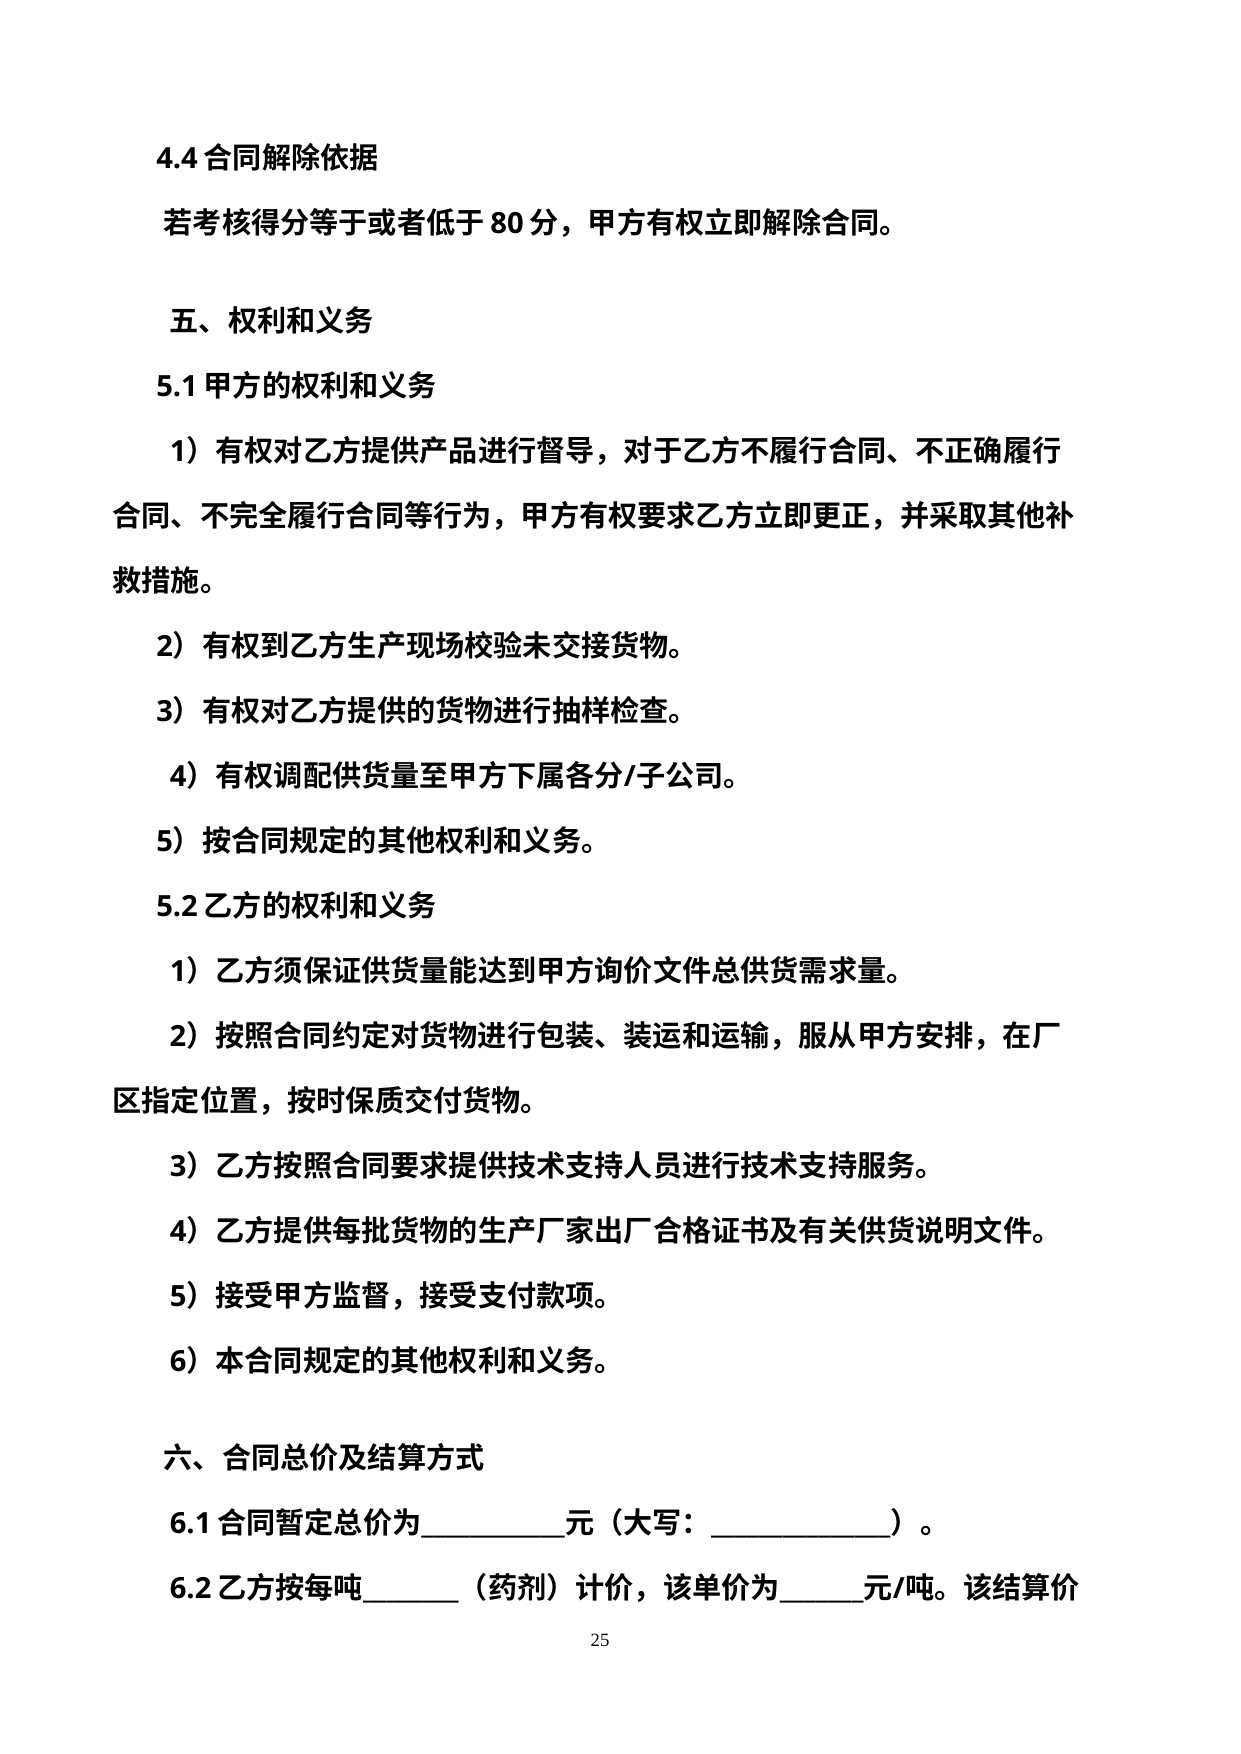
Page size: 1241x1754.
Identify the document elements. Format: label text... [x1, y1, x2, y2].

text 6.1合同暂定总价为____________元（大写：_______________）。 [112, 1489, 1087, 1554]
text 4）乙方提供每批货物的生产厂家出厂合格证书及有关供货说明文件。 [112, 1196, 1087, 1261]
text 3）有权对乙方提供的货物进行抽样检查。 [112, 676, 1087, 741]
text 3）乙方按照合同要求提供技术支持人员进行技术支持服务。 [112, 1131, 1087, 1196]
text 5.1甲方的权利和义务 [112, 351, 1087, 416]
text 5）按合同规定的其他权利和义务。 [112, 806, 1087, 871]
text 1）有权对乙方提供产品进行督导，对于乙方不履行合同、不正确履行合同、不完全履行合同等行为，甲方有权要求乙方立即更正，并采取其他补救措施。 [112, 416, 1087, 611]
text 4.4合同解除依据 [112, 124, 1087, 189]
text 若考核得分等于或者低于80分，甲方有权立即解除合同。 [112, 189, 1087, 254]
text 4）有权调配供货量至甲方下属各分/子公司。 [112, 741, 1087, 806]
text 1）乙方须保证供货量能达到甲方询价文件总供货需求量。 [112, 936, 1087, 1001]
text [112, 1554, 1087, 1619]
text 2）按照合同约定对货物进行包装、装运和运输，服从甲方安排，在厂区指定位置，按时保质交付货物。 [112, 1001, 1087, 1131]
text 5）接受甲方监督，接受支付款项。 [112, 1261, 1087, 1326]
text 6）本合同规定的其他权利和义务。 [112, 1326, 1087, 1391]
text 5.2乙方的权利和义务 [112, 871, 1087, 936]
text 六、合同总价及结算方式 [112, 1424, 1087, 1489]
text 五、权利和义务 [112, 286, 1087, 351]
text 2）有权到乙方生产现场校验未交接货物。 [112, 611, 1087, 676]
